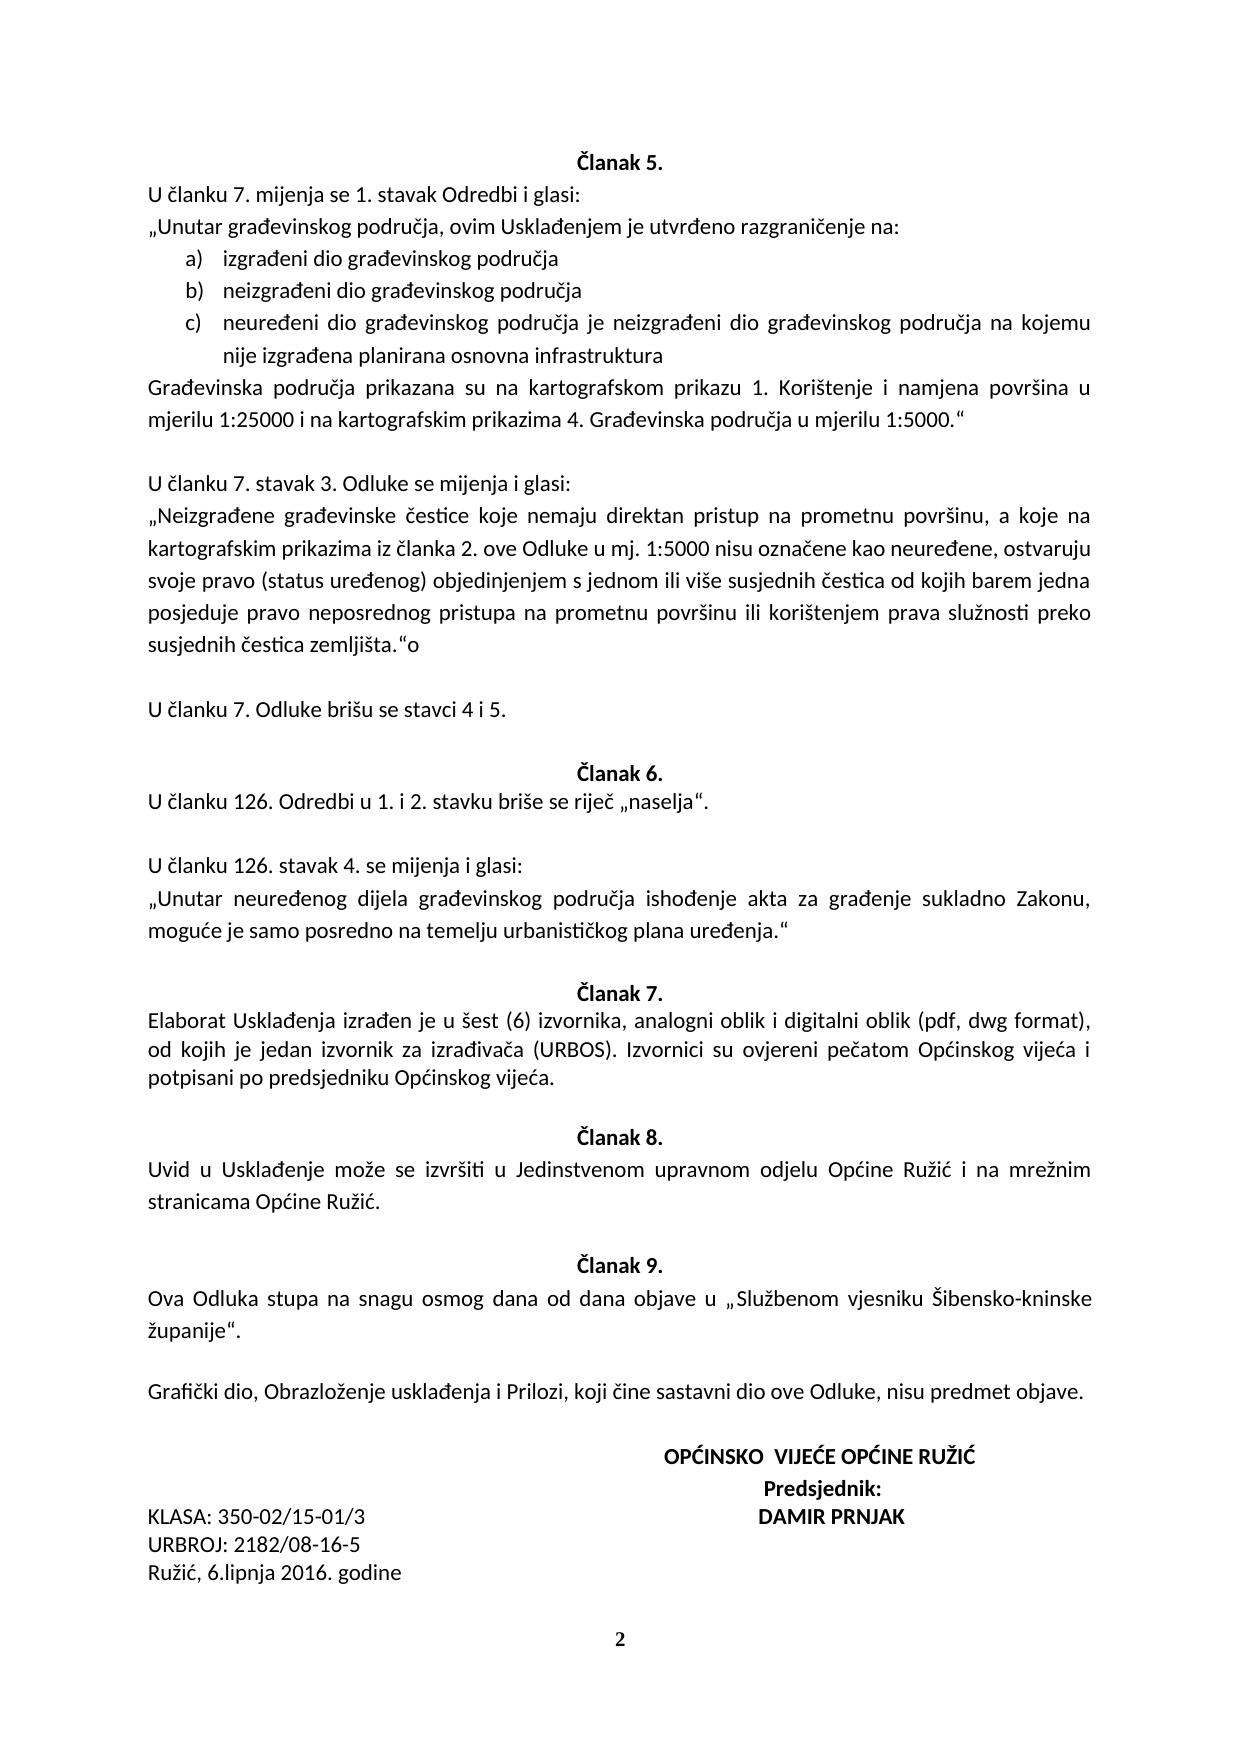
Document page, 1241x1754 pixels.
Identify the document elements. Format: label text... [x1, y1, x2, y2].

text Ova Odluka stupa na snagu osmog dana od dana objave u „Službenom vjesniku Šibensko-kninske županije“. [148, 1284, 1093, 1344]
text Grafički dio, Obrazloženje usklađenja i Prilozi, koji čine sastavni dio ove Odluke, nisu predmet objave. [148, 1377, 1093, 1405]
text Građevinska područja prikazana su na kartografskom prikazu 1. Korištenje i namjena površina u mjerilu 1:25000 i na kartografskim prikazima 4. Građevinska područja u mjerilu 1:5000.“ [148, 373, 1093, 433]
text Uvid u Usklađenje može se izvršiti u Jedinstvenom upravnom odjelu Općine Ružić i na mrežnim stranicama Općine Ružić. [148, 1155, 1093, 1215]
text „Unutar građevinskog područja, ovim Usklađenjem je utvrđeno razgraničenje na: [148, 212, 1093, 240]
text Ružić, 6.lipnja 2016. godine [148, 1558, 1093, 1586]
text Predsjednik: [148, 1474, 1093, 1502]
text U članku 7. stavak 3. Odluke se mijenja i glasi: [148, 469, 1093, 497]
text KLASA: 350-02/15-01/3 DAMIR PRNJAK [148, 1502, 1093, 1530]
text „Unutar neuređenog dijela građevinskog područja ishođenje akta za građenje sukladno Zakonu, moguće je samo posredno na temelju urbanističkog plana uređenja.“ [148, 884, 1093, 944]
list neizgrađeni dio građevinskog područja [185, 276, 1093, 304]
text OPĆINSKO VIJEĆE OPĆINE RUŽIĆ [664, 1442, 1093, 1470]
text URBROJ: 2182/08-16-5 [148, 1530, 1093, 1558]
text U članku 7. Odluke brišu se stavci 4 i 5. [148, 695, 1093, 723]
text Članak 6. [148, 759, 1093, 787]
list neuređeni dio građevinskog područja je neizgrađeni dio građevinskog područja na kojemu nije izgrađena planirana osnovna infrastruktura [185, 308, 1093, 369]
text Članak 5. [148, 148, 1093, 176]
text U članku 126. Odredbi u 1. i 2. stavku briše se riječ „naselja“. [148, 787, 1093, 815]
text Članak 9. [148, 1252, 1093, 1280]
text Članak 8. [148, 1123, 1093, 1151]
text U članku 126. stavak 4. se mijenja i glasi: [148, 852, 1093, 879]
text U članku 7. mijenja se 1. stavak Odredbi i glasi: [148, 180, 1093, 208]
text Članak 7. [148, 979, 1093, 1007]
list izgrađeni dio građevinskog područja [185, 244, 1093, 272]
text Elaborat Usklađenja izrađen je u šest (6) izvornika, analogni oblik i digitalni oblik (pdf, dwg format), od kojih je jedan izvornik za izrađivača (URBOS). Izvornici su ovjereni pečatom Općinskog vijeća i potpisani po predsjedniku Općinskog vijeća. [148, 1007, 1093, 1091]
text „Neizgrađene građevinske čestice koje nemaju direktan pristup na prometnu površinu, a koje na kartografskim prikazima iz članka 2. ove Odluke u mj. 1:5000 nisu označene kao neuređene, ostvaruju svoje pravo (status uređenog) objedinjenjem s jednom ili više susjednih čestica od kojih barem jedna posjeduje pravo neposrednog pristupa na prometnu površinu ili korištenjem prava služnosti preko susjednih čestica zemljišta.“o [148, 502, 1093, 658]
